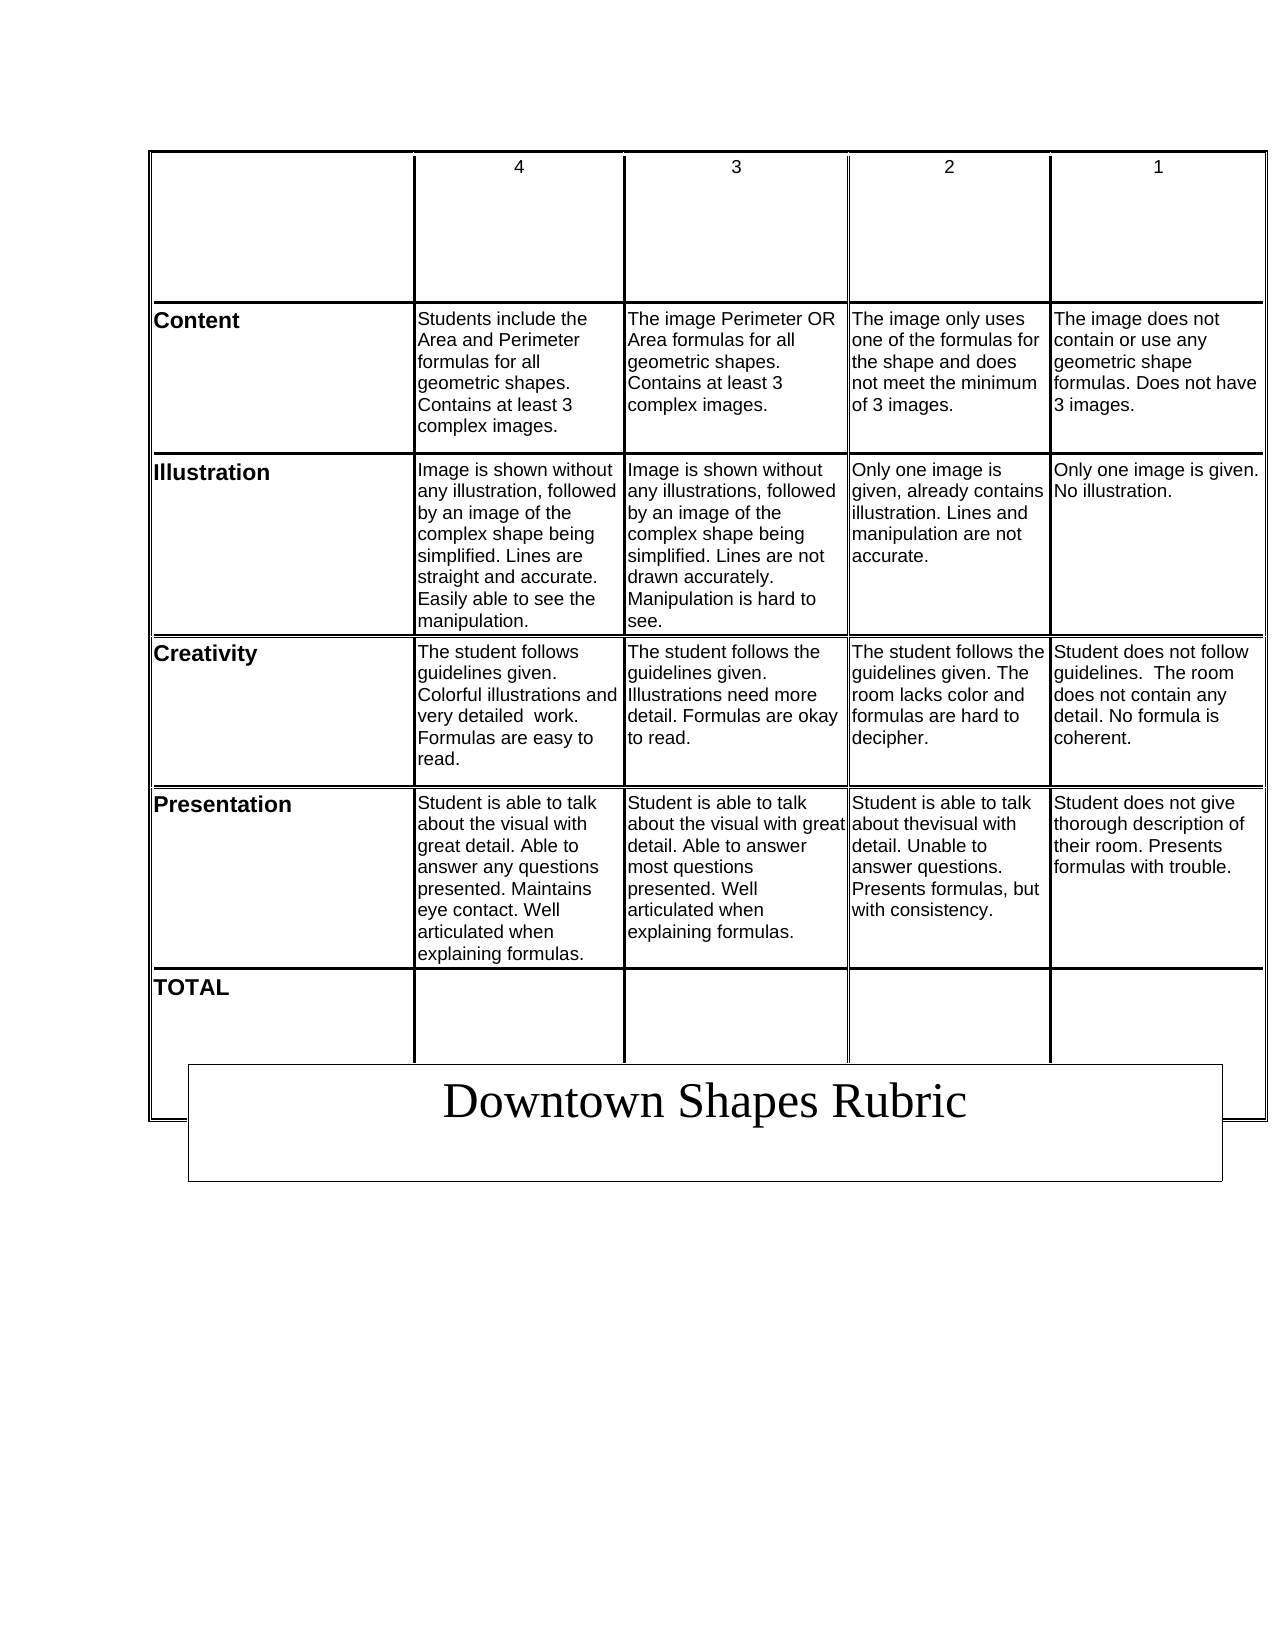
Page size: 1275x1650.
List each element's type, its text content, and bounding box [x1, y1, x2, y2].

table_cell The student follows the guidelines given. Illustrations need more detail. Formulas are okay to read. [626, 638, 847, 785]
table_cell Student is able to talk about thevisual with detail. Unable to answer questions. Presents formulas, but with consistency. [850, 789, 1049, 967]
table_cell Image is shown without any illustration, followed by an image of the complex shape being simplified. Lines are straight and accurate. Easily able to see the manipulation. [416, 455, 623, 634]
table_cell Students include the Area and Perimeter formulas for all geometric shapes. Contains at least 3 complex images. [416, 304, 623, 452]
table_cell [850, 970, 1049, 1063]
table_cell Only one image is given. No illustration. [1052, 452, 1265, 634]
table_cell The image does not contain or use any geometric shape formulas. Does not have 3 images. [1052, 301, 1265, 452]
table_cell The student follows the guidelines given. The room lacks color and formulas are hard to decipher. [850, 638, 1049, 785]
table_cell Only one image is given, already contains illustration. Lines and manipulation are not accurate. [850, 455, 1049, 634]
table_header 4 [414, 152, 624, 301]
table_cell Illustration [152, 452, 413, 634]
table_cell [626, 970, 847, 1063]
table_cell The image Perimeter OR Area formulas for all geometric shapes. Contains at least 3 complex images. [626, 304, 847, 452]
table_cell Content [152, 301, 413, 452]
table_cell [1052, 967, 1265, 1118]
table_header 1 [1050, 153, 1265, 301]
table_cell Student is able to talk about the visual with great detail. Able to answer any questions presented. Maintains eye contact. Well articulated when explaining formulas. [416, 789, 623, 967]
table_cell Student is able to talk about the visual with great detail. Able to answer most questions presented. Well articulated when explaining formulas. [626, 789, 847, 967]
table_header [152, 152, 414, 301]
table_cell Presentation [152, 785, 413, 967]
table_cell The student follows guidelines given. Colorful illustrations and very detailed work. Formulas are easy to read. [416, 638, 623, 785]
table_cell The image only uses one of the formulas for the shape and does not meet the minimum of 3 images. [850, 304, 1049, 452]
table_cell Student does not give thorough description of their room. Presents formulas with trouble. [1052, 785, 1265, 967]
table_cell TOTAL [152, 967, 413, 1118]
table_cell Student does not follow guidelines. The room does not contain any detail. No formula is coherent. [1052, 634, 1265, 785]
table_cell Image is shown without any illustrations, followed by an image of the complex shape being simplified. Lines are not drawn accurately. Manipulation is hard to see. [626, 455, 847, 634]
table_cell [416, 970, 623, 1063]
table_cell Creativity [152, 634, 413, 785]
table_header 3 [624, 153, 848, 301]
table_header 2 [849, 153, 1050, 301]
